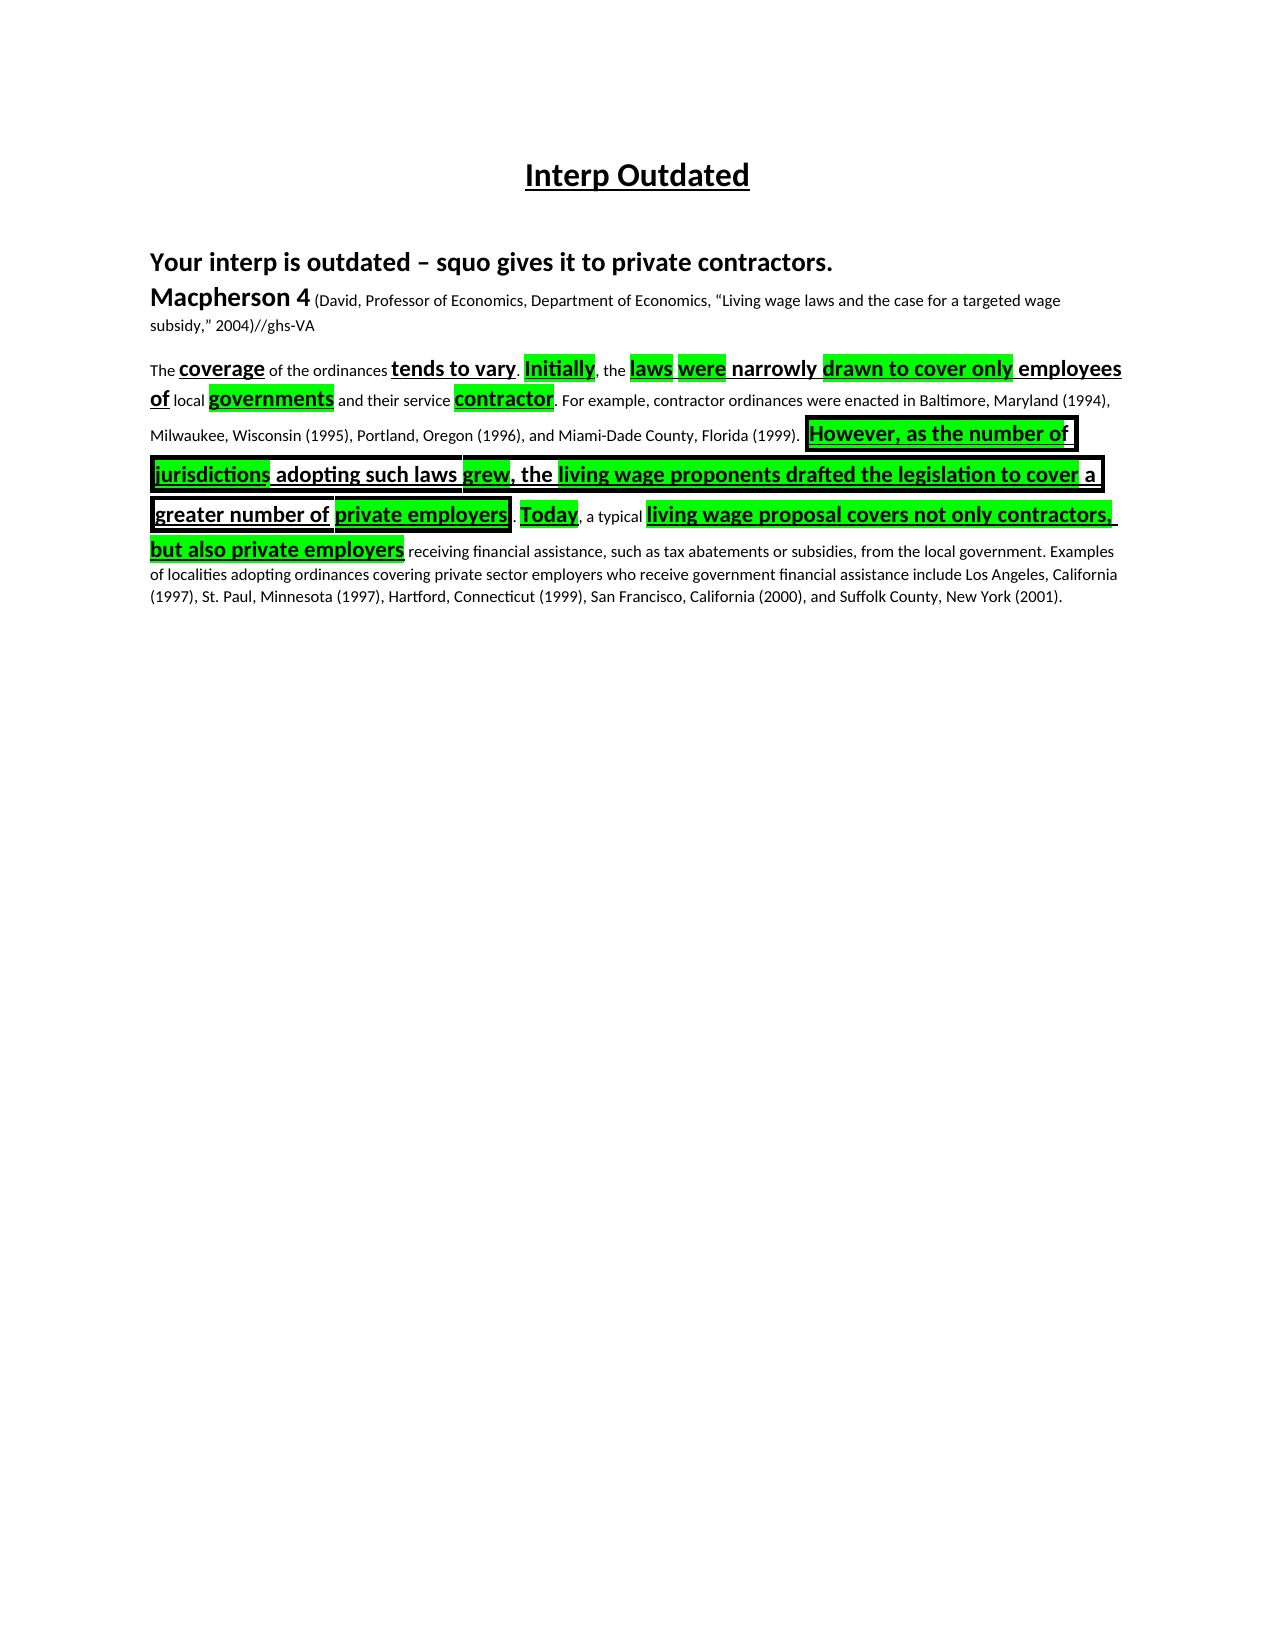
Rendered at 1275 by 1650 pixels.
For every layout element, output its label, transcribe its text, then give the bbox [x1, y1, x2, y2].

subtitle Interp Outdated [150, 154, 1125, 195]
subtitle Your interp is outdated – squo gives it to private contractors. [150, 245, 1125, 278]
text The coverage of the ordinances tends to vary. Initially, the laws were narrowly drawn to cover only employees of local governments and their service contractor. For example, contractor ordinances were enacted in Baltimore, Maryland (1994), Milwaukee, Wisconsin (1995), Portland, Oregon (1996), and Miami-Dade County, Florida (1999). However, as the number of jurisdictions adopting such laws grew, the living wage proponents drafted the legislation to cover a greater number of private employers. Today, a typical living wage proposal covers not only contractors, but also private employers receiving financial assistance, such as tax abatements or subsidies, from the local government. Examples of localities adopting ordinances covering private sector employers who receive government financial assistance include Los Angeles, California (1997), St. Paul, Minnesota (1997), Hartford, Connecticut (1999), San Francisco, California (2000), and Suffolk County, New York (2001). [150, 354, 1125, 607]
text Macpherson 4 (David, Professor of Economics, Department of Economics, “Living wage laws and the case for a targeted wage subsidy,” 2004)//ghs-VA [150, 281, 1125, 336]
